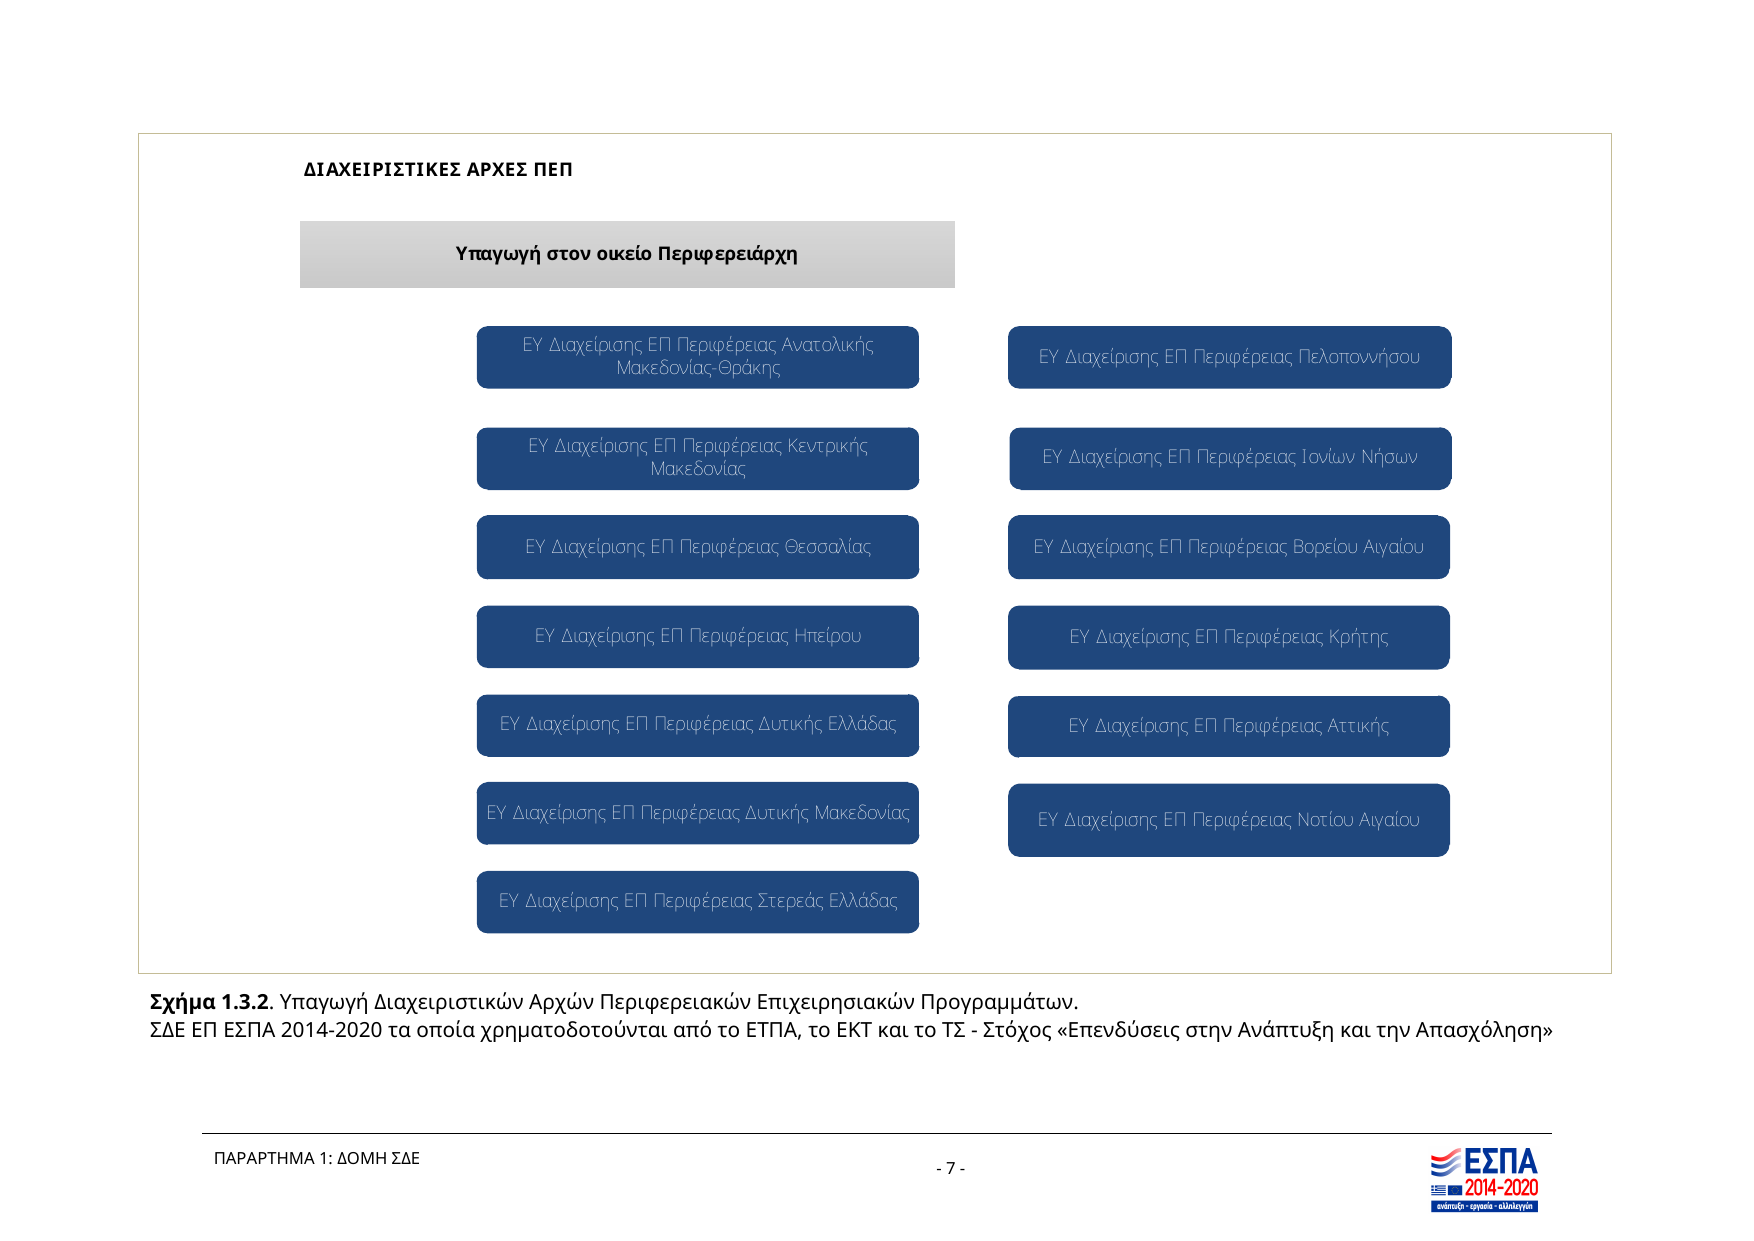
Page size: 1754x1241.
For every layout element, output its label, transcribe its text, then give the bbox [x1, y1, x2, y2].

text ΣΔΕ ΕΠ ΕΣΠΑ 2014-2020 τα οποία χρηματοδοτούνται από το ΕΤΠΑ, το ΕΚΤ και το ΤΣ - Στόχος «Επενδύσεις στην Ανάπτυξη και την Απασχόληση» [150, 1015, 1604, 1044]
table_header [139, 134, 1611, 973]
text Σχήμα 1.3.2. Υπαγωγή Διαχειριστικών Αρχών Περιφερειακών Επιχειρησιακών Προγραμμάτων. [150, 987, 1604, 1015]
picture [1428, 1146, 1541, 1214]
